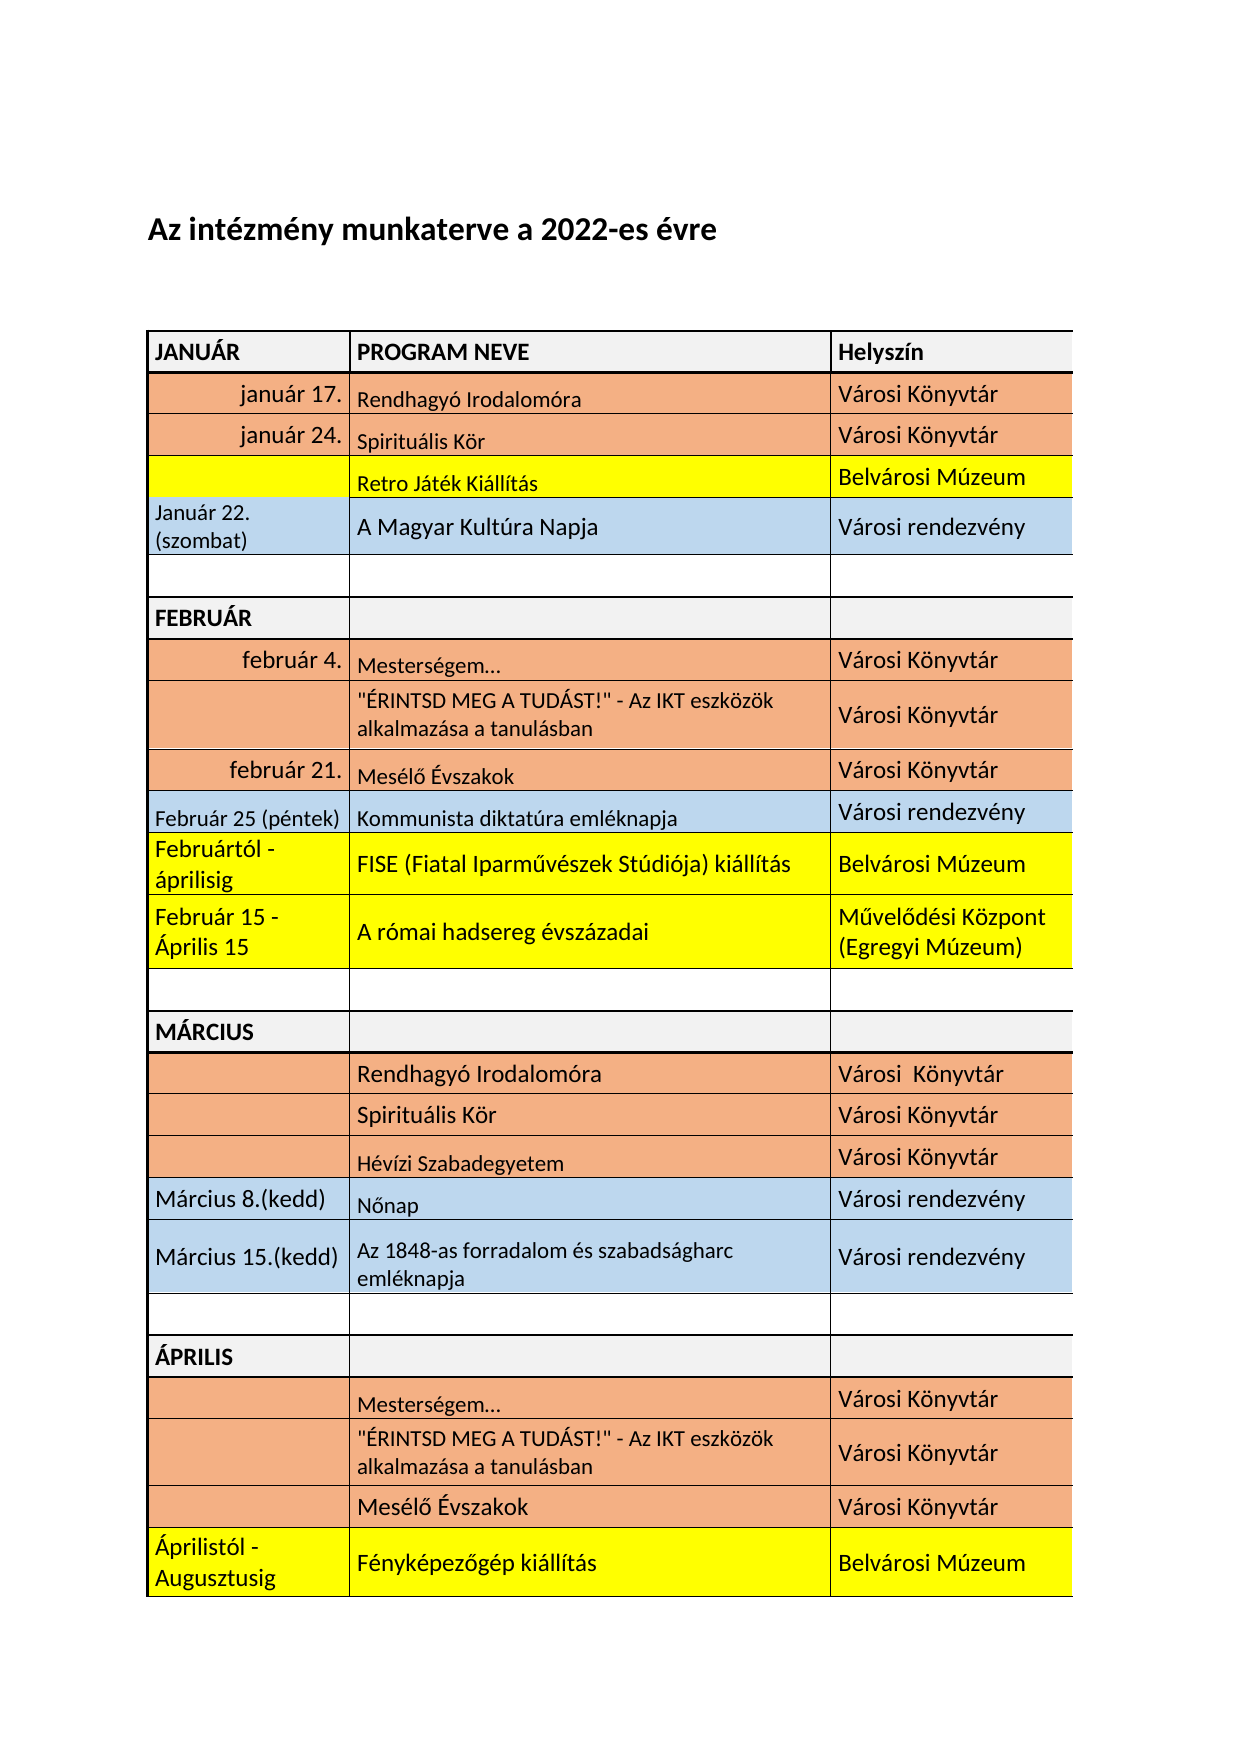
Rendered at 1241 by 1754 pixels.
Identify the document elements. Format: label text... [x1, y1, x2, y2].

table_cell Fényképezőgép kiállítás [350, 1528, 830, 1596]
table_cell Rendhagyó Irodalomóra [350, 374, 830, 413]
table_cell "ÉRINTSD MEG A TUDÁST!" - Az IKT eszközök alkalmazása a tanulásban [350, 1419, 830, 1485]
table_cell Városi rendezvény [831, 498, 1072, 554]
table_cell [350, 969, 830, 1009]
table_cell [149, 1094, 349, 1135]
table_cell [350, 598, 830, 638]
table_cell Belvárosi Múzeum [831, 833, 1072, 894]
table_cell Mesélő Évszakok [350, 1486, 830, 1527]
table_cell Rendhagyó Irodalomóra [350, 1054, 830, 1093]
table_cell Belvárosi Múzeum [831, 456, 1072, 497]
table_cell [149, 1294, 349, 1334]
table_cell február 21. [149, 750, 349, 790]
table_cell Március 8.(kedd) [149, 1178, 349, 1219]
table_cell Városi Könyvtár [831, 414, 1072, 455]
table_cell február 4. [149, 640, 349, 680]
table_cell Kommunista diktatúra emléknapja [350, 791, 830, 832]
table_cell Mesélő Évszakok [350, 750, 830, 790]
table_cell [831, 598, 1072, 638]
table_cell [831, 1012, 1072, 1051]
table_cell [350, 1012, 830, 1051]
table_cell [350, 555, 830, 596]
table_cell [831, 555, 1072, 596]
table_cell Városi Könyvtár [831, 374, 1072, 413]
table_cell [831, 969, 1072, 1009]
table_cell Nőnap [350, 1178, 830, 1219]
table_cell Február 15 - Április 15 [149, 895, 349, 968]
table_cell A Magyar Kultúra Napja [350, 498, 830, 554]
table_cell [149, 1378, 349, 1418]
table_cell [350, 1294, 830, 1334]
table_cell Városi Könyvtár [831, 1054, 1072, 1093]
table_cell Városi rendezvény [831, 1220, 1072, 1292]
table_cell Február 25 (péntek) [149, 791, 349, 832]
table_header PROGRAM NEVE [351, 332, 830, 371]
table_cell Mesterségem… [350, 1378, 830, 1418]
table_cell Retro Játék Kiállítás [350, 456, 830, 497]
table_cell Februártól - áprilisig [149, 833, 349, 894]
table_cell Városi Könyvtár [831, 1136, 1072, 1177]
table_header JANUÁR [149, 332, 349, 371]
table_cell [149, 1136, 349, 1177]
table_cell [149, 1419, 349, 1485]
table_cell Március 15.(kedd) [149, 1220, 349, 1292]
table_cell FISE (Fiatal Iparművészek Stúdiója) kiállítás [350, 833, 830, 894]
table_cell [350, 1336, 830, 1376]
table_cell Belvárosi Múzeum [831, 1528, 1072, 1596]
table_cell [149, 456, 349, 497]
table_cell Városi Könyvtár [831, 1378, 1072, 1418]
table_cell Városi Könyvtár [831, 750, 1072, 790]
table_cell Városi rendezvény [831, 791, 1072, 832]
table_cell [149, 969, 349, 1009]
table_cell [831, 1294, 1072, 1334]
table_cell Január 22. (szombat) [149, 497, 349, 554]
text Az intézmény munkaterve a 2022-es évre [148, 208, 1093, 249]
table_cell ÁPRILIS [149, 1336, 349, 1376]
table_cell január 24. [149, 414, 349, 455]
table_cell Az 1848-as forradalom és szabadságharc emléknapja [350, 1220, 830, 1292]
table_header Helyszín [832, 332, 1072, 371]
table_cell FEBRUÁR [149, 598, 349, 638]
table_cell Városi Könyvtár [831, 640, 1072, 680]
table_cell [149, 1054, 349, 1093]
table_cell [149, 1486, 349, 1527]
table_cell Spirituális Kör [350, 414, 830, 455]
table_cell Városi Könyvtár [831, 681, 1072, 748]
table_cell [149, 681, 349, 748]
table_cell MÁRCIUS [149, 1012, 349, 1051]
table_cell január 17. [149, 374, 349, 413]
table_cell Városi Könyvtár [831, 1486, 1072, 1527]
table_cell Városi Könyvtár [831, 1094, 1072, 1135]
table_cell Művelődési Központ (Egregyi Múzeum) [831, 895, 1072, 968]
table_cell A római hadsereg évszázadai [350, 895, 830, 968]
table_cell [149, 555, 349, 596]
table_cell [831, 1336, 1072, 1376]
table_cell "ÉRINTSD MEG A TUDÁST!" - Az IKT eszközök alkalmazása a tanulásban [350, 681, 830, 748]
table_cell Áprilistól - Augusztusig [149, 1528, 349, 1596]
table_cell Hévízi Szabadegyetem [350, 1136, 830, 1177]
table_cell Városi rendezvény [831, 1178, 1072, 1219]
table_cell Városi Könyvtár [831, 1419, 1072, 1485]
table_cell Mesterségem… [350, 640, 830, 680]
table_cell Spirituális Kör [350, 1094, 830, 1135]
